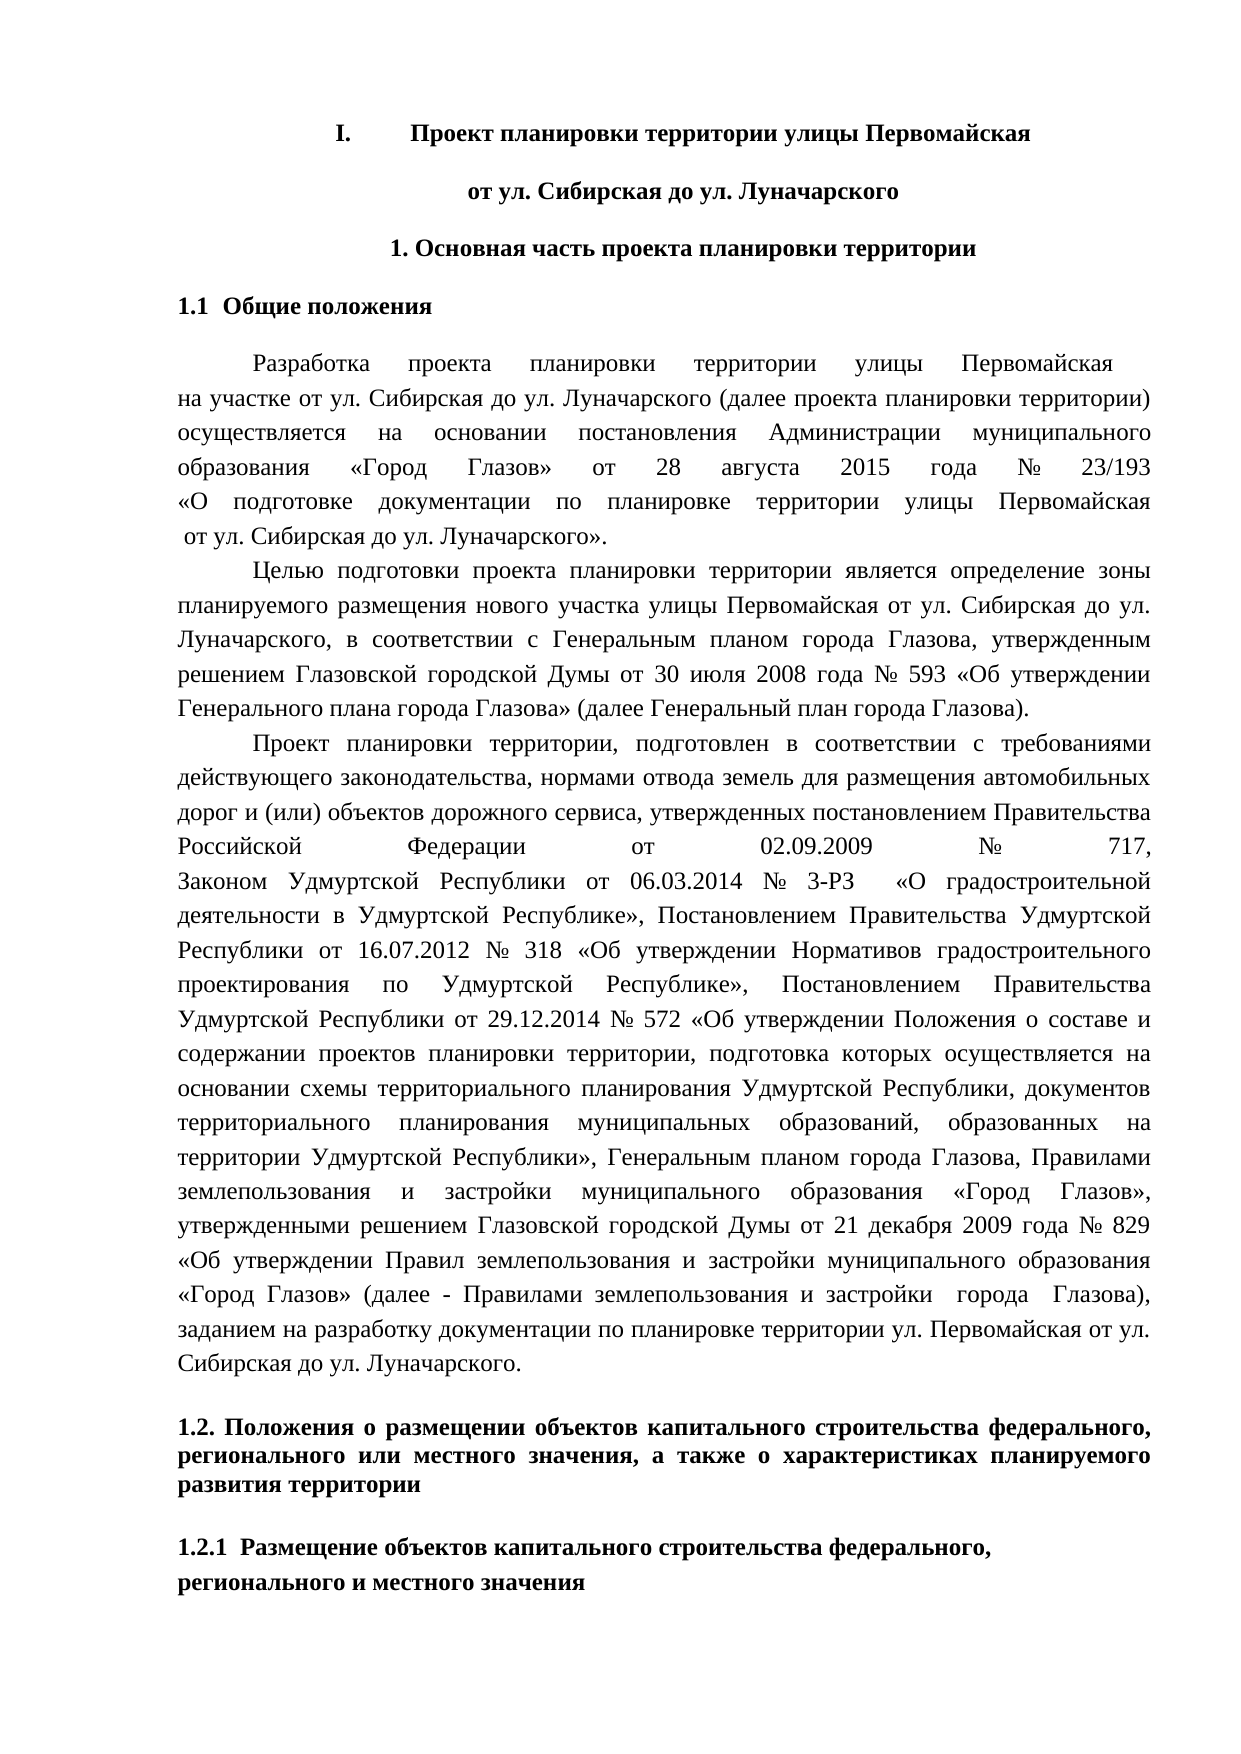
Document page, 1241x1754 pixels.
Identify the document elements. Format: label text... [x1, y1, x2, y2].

text Разработка проекта планировки территории улицы Первомайская на участке от ул. Сибирская до ул. Луначарского (далее проекта планировки территории) осуществляется на основании постановления Администрации муниципального образования «Город Глазов» от 28 августа 2015 года № 23/193 «О подготовке документации по планировке территории улицы Первомайская от ул. Сибирская до ул. Луначарского». [177, 348, 1152, 550]
list Общие положения [177, 291, 1152, 320]
list 1.2.1 Размещение объектов капитального строительства федерального, регионального и местного значения [177, 1532, 1152, 1596]
text Целью подготовки проекта планировки территории является определение зоны планируемого размещения нового участка улицы Первомайская от ул. Сибирская до ул. Луначарского, в соответствии с Генеральным планом города Глазова, утвержденным решением Глазовской городской Думы от 30 июля 2008 года № 593 «Об утверждении Генерального плана города Глазова» (далее Генеральный план города Глазова). [177, 555, 1152, 722]
list Проект планировки территории улицы Первомайская [215, 118, 1152, 147]
text 1. Основная часть проекта планировки территории [215, 233, 1152, 262]
text Проект планировки территории, подготовлен в соответствии с требованиями действующего законодательства, нормами отвода земель для размещения автомобильных дорог и (или) объектов дорожного сервиса, утвержденных постановлением Правительства Российской Федерации от 02.09.2009 № 717, Законом Удмуртской Республики от 06.03.2014 № 3-РЗ «О градостроительной деятельности в Удмуртской Республике», Постановлением Правительства Удмуртской Республики от 16.07.2012 № 318 «Об утверждении Нормативов градостроительного проектирования по Удмуртской Республике», Постановлением Правительства Удмуртской Республики от 29.12.2014 № 572 «Об утверждении Положения о составе и содержании проектов планировки территории, подготовка которых осуществляется на основании схемы территориального планирования Удмуртской Республики, документов территориального планирования муниципальных образований, образованных на территории Удмуртской Республики», Генеральным планом города Глазова, Правилами землепользования и застройки муниципального образования «Город Глазов», утвержденными решением Глазовской городской Думы от 21 декабря 2009 года № 829 «Об утверждении Правил землепользования и застройки муниципального образования «Город Глазов» (далее - Правилами землепользования и застройки города Глазова), заданием на разработку документации по планировке территории ул. Первомайская от ул. Сибирская до ул. Луначарского. [177, 728, 1152, 1377]
text от ул. Сибирская до ул. Луначарского [215, 176, 1152, 205]
text 1.2. Положения о размещении объектов капитального строительства федерального, регионального или местного значения, а также о характеристиках планируемого развития территории [177, 1412, 1152, 1498]
